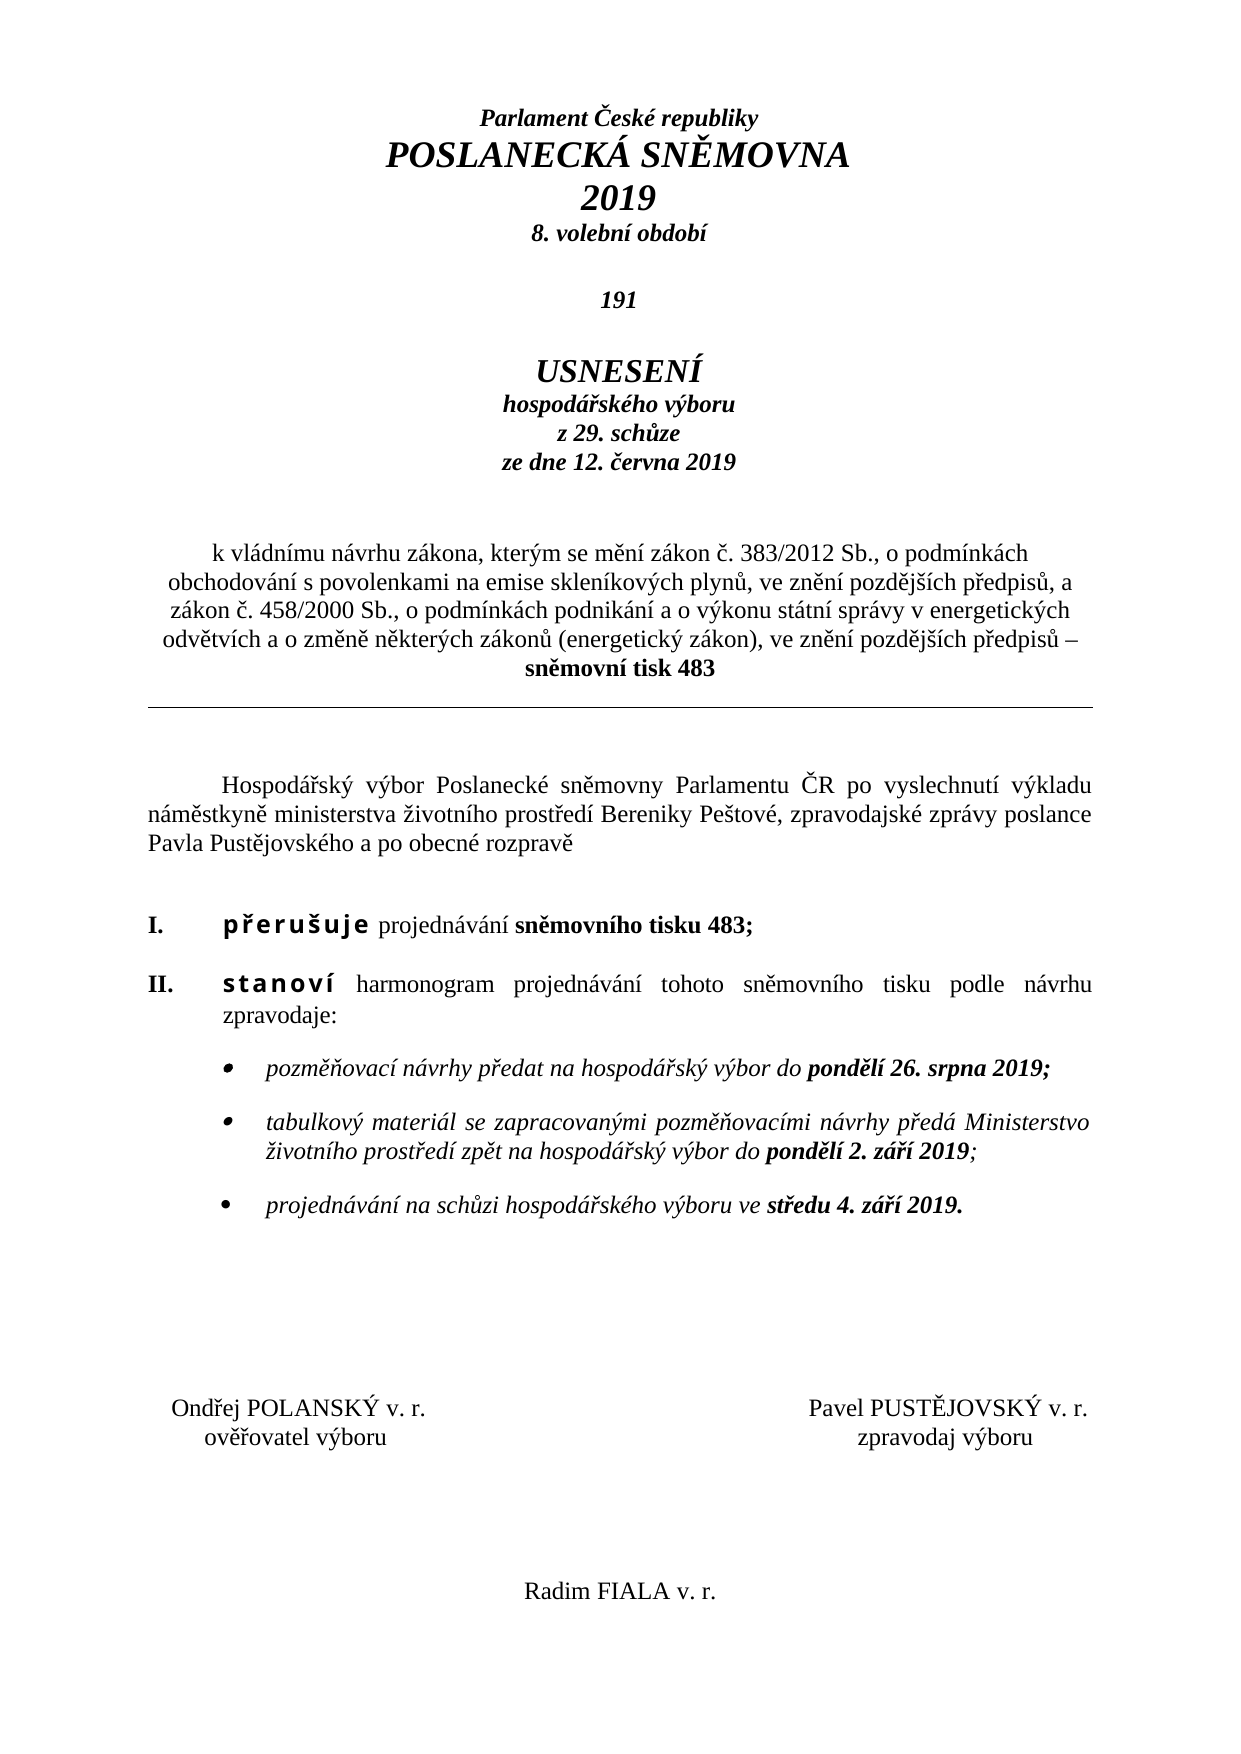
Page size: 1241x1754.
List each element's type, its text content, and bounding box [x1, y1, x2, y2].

text ze dne 12. června 2019 [148, 447, 1093, 476]
list projednávání na schůzi hospodářského výboru ve středu 4. září 2019. [221, 1190, 1093, 1218]
text USNESENÍ [148, 351, 1093, 389]
list pozměňovací návrhy předat na hospodářský výbor do pondělí 26. srpna 2019; [221, 1053, 1093, 1082]
list stanoví harmonogram projednávání tohoto sněmovního tisku podle návrhu zpravodaje: [148, 966, 1093, 1028]
text Ondřej POLANSKÝ v. r. Pavel PUSTĚJOVSKÝ v. r. [148, 1393, 1093, 1422]
list přerušuje projednávání sněmovního tisku 483; [148, 907, 1093, 941]
text 2019 [148, 175, 1093, 218]
list tabulkový materiál se zapracovanými pozměňovacími návrhy předá Ministerstvo životního prostředí zpět na hospodářský výbor do pondělí 2. září 2019; [221, 1107, 1093, 1165]
text Hospodářský výbor Poslanecké sněmovny Parlamentu ČR po vyslechnutí výkladu náměstkyně ministerstva životního prostředí Bereniky Peštové, zpravodajské zprávy poslance Pavla Pustějovského a po obecné rozpravě [148, 770, 1093, 857]
text ověřovatel výboru zpravodaj výboru [148, 1422, 1093, 1451]
text Parlament České republiky [148, 103, 1093, 132]
text 8. volební období [148, 218, 1093, 247]
text POSLANECKÁ SNĚMOVNA [148, 132, 1093, 175]
text hospodářského výboru [148, 389, 1093, 418]
text k vládnímu návrhu zákona, kterým se mění zákon č. 383/2012 Sb., o podmínkách obchodování s povolenkami na emise skleníkových plynů, ve znění pozdějších předpisů, a zákon č. 458/2000 Sb., o podmínkách podnikání a o výkonu státní správy v energetických odvětvích a o změně některých zákonů (energetický zákon), ve znění pozdějších předpisů – sněmovní tisk 483 [148, 538, 1093, 707]
text z 29. schůze [148, 418, 1093, 447]
text 191 [148, 285, 1093, 313]
text Radim FIALA v. r. [148, 1576, 1093, 1605]
